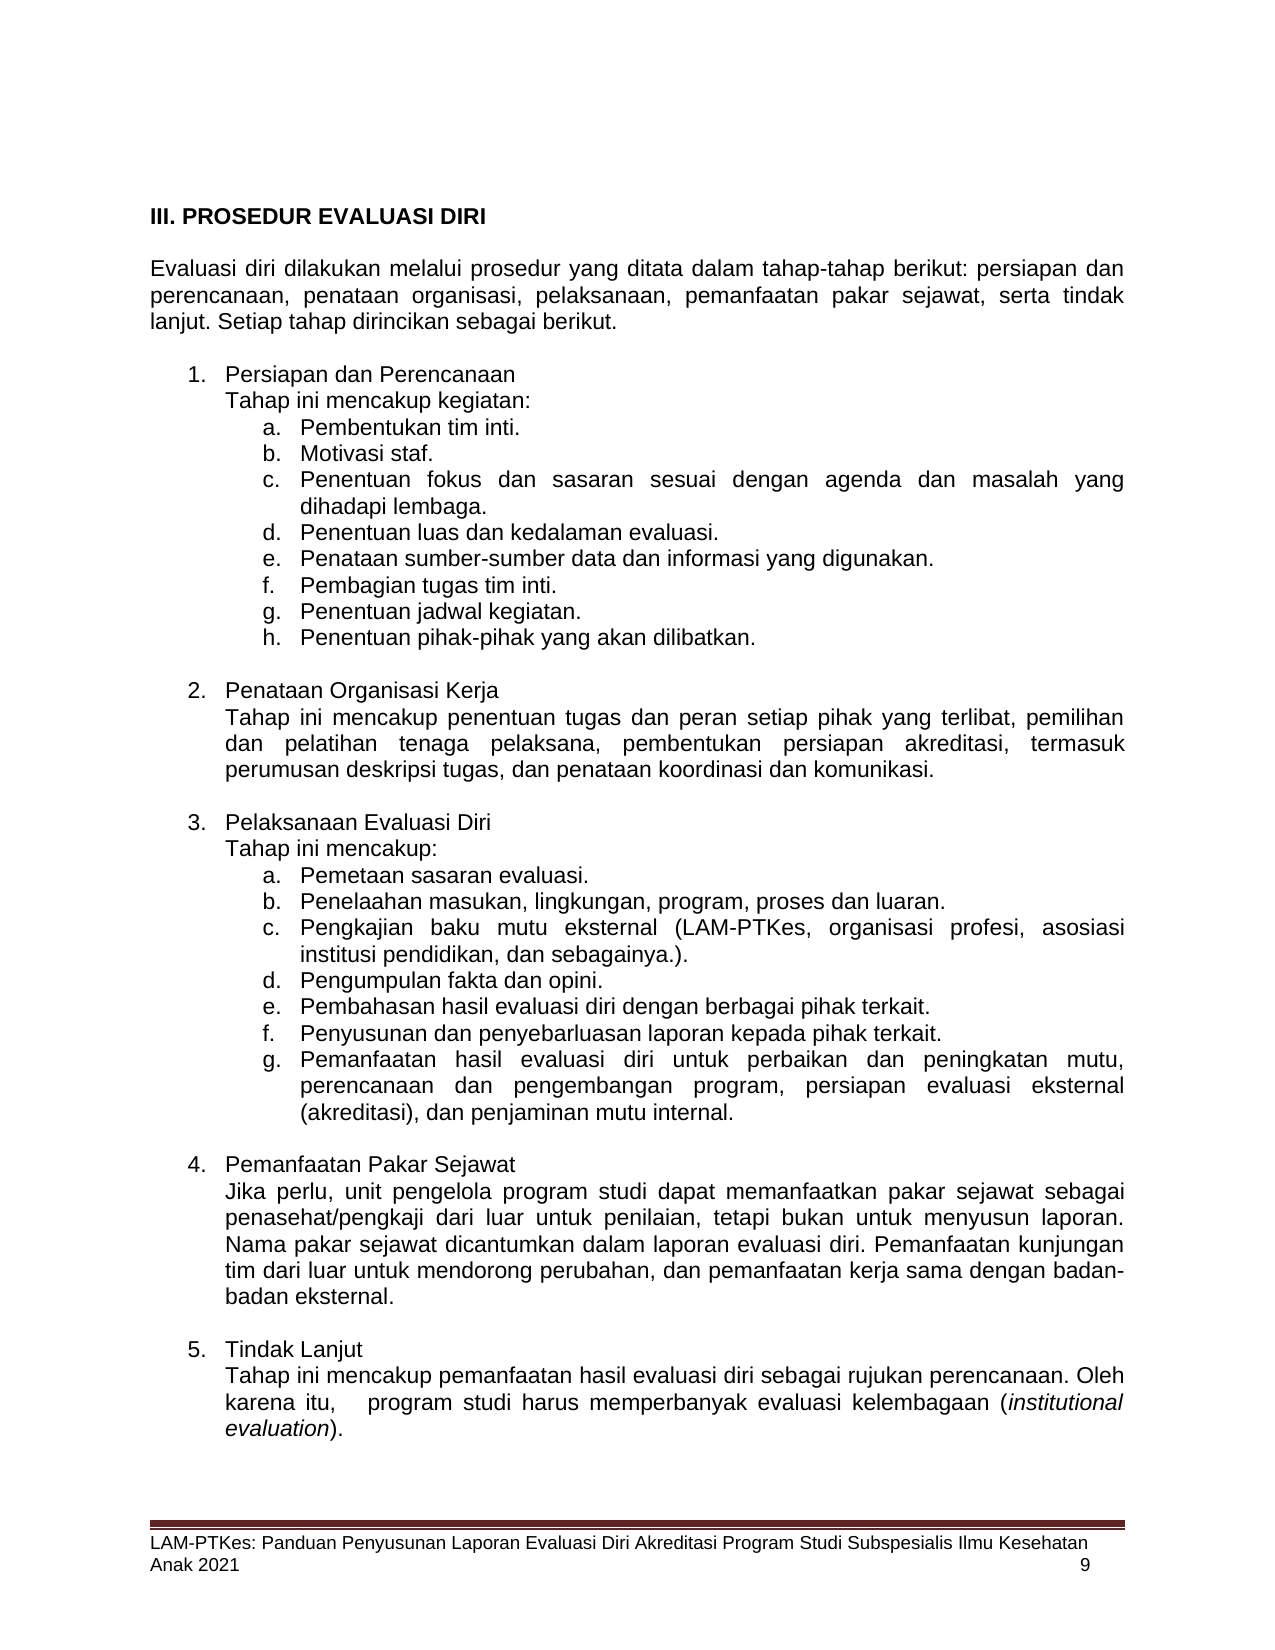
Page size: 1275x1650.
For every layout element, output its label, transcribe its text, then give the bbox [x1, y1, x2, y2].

text Tahap ini mencakup kegiatan: [225, 387, 1125, 413]
list Pembagian tugas tim inti. [262, 572, 1125, 598]
subtitle III. PROSEDUR EVALUASI DIRI [150, 203, 1125, 229]
list Pemetaan sasaran evaluasi. [262, 862, 1125, 888]
list Pemanfaatan Pakar Sejawat [187, 1151, 1125, 1178]
text Evaluasi diri dilakukan melalui prosedur yang ditata dalam tahap-tahap berikut: persiapan dan perencanaan, penataan organisasi, pelaksanaan, pemanfaatan pakar sejawat, serta tindak lanjut. Setiap tahap dirincikan sebagai berikut. [150, 255, 1125, 334]
text Tahap ini mencakup pemanfaatan hasil evaluasi diri sebagai rujukan perencanaan. Oleh karena itu, program studi harus memperbanyak evaluasi kelembagaan (institutional evaluation). [225, 1362, 1125, 1441]
list Penentuan luas dan kedalaman evaluasi. [262, 519, 1125, 545]
list Pembahasan hasil evaluasi diri dengan berbagai pihak terkait. [262, 993, 1125, 1020]
list Tindak Lanjut [187, 1336, 1125, 1362]
text Jika perlu, unit pengelola program studi dapat memanfaatkan pakar sejawat sebagai penasehat/pengkaji dari luar untuk penilaian, tetapi bukan untuk menyusun laporan. Nama pakar sejawat dicantumkan dalam laporan evaluasi diri. Pemanfaatan kunjungan tim dari luar untuk mendorong perubahan, dan pemanfaatan kerja sama dengan badan-badan eksternal. [225, 1178, 1125, 1309]
list Penataan sumber-sumber data dan informasi yang digunakan. [262, 545, 1125, 572]
list Pengumpulan fakta dan opini. [262, 967, 1125, 993]
list Penentuan jadwal kegiatan. [262, 598, 1125, 624]
list Pelaksanaan Evaluasi Diri [187, 809, 1125, 835]
list Penataan Organisasi Kerja [187, 677, 1125, 703]
list Penelaahan masukan, lingkungan, program, proses dan luaran. [262, 888, 1125, 914]
list Pemanfaatan hasil evaluasi diri untuk perbaikan dan peningkatan mutu, perencanaan dan pengembangan program, persiapan evaluasi eksternal (akreditasi), dan penjaminan mutu internal. [262, 1046, 1125, 1125]
list Penyusunan dan penyebarluasan laporan kepada pihak terkait. [262, 1020, 1125, 1046]
list Penentuan fokus dan sasaran sesuai dengan agenda dan masalah yang dihadapi lembaga. [262, 466, 1125, 519]
text Tahap ini mencakup penentuan tugas dan peran setiap pihak yang terlibat, pemilihan dan pelatihan tenaga pelaksana, pembentukan persiapan akreditasi, termasuk perumusan deskripsi tugas, dan penataan koordinasi dan komunikasi. [225, 703, 1125, 782]
list Pengkajian baku mutu eksternal (LAM-PTKes, organisasi profesi, asosiasi institusi pendidikan, dan sebagainya.). [262, 914, 1125, 967]
list Pembentukan tim inti. [262, 413, 1125, 440]
list Motivasi staf. [262, 440, 1125, 466]
list Penentuan pihak-pihak yang akan dilibatkan. [262, 624, 1125, 651]
text Tahap ini mencakup: [225, 835, 1125, 862]
list Persiapan dan Perencanaan [187, 361, 1125, 387]
